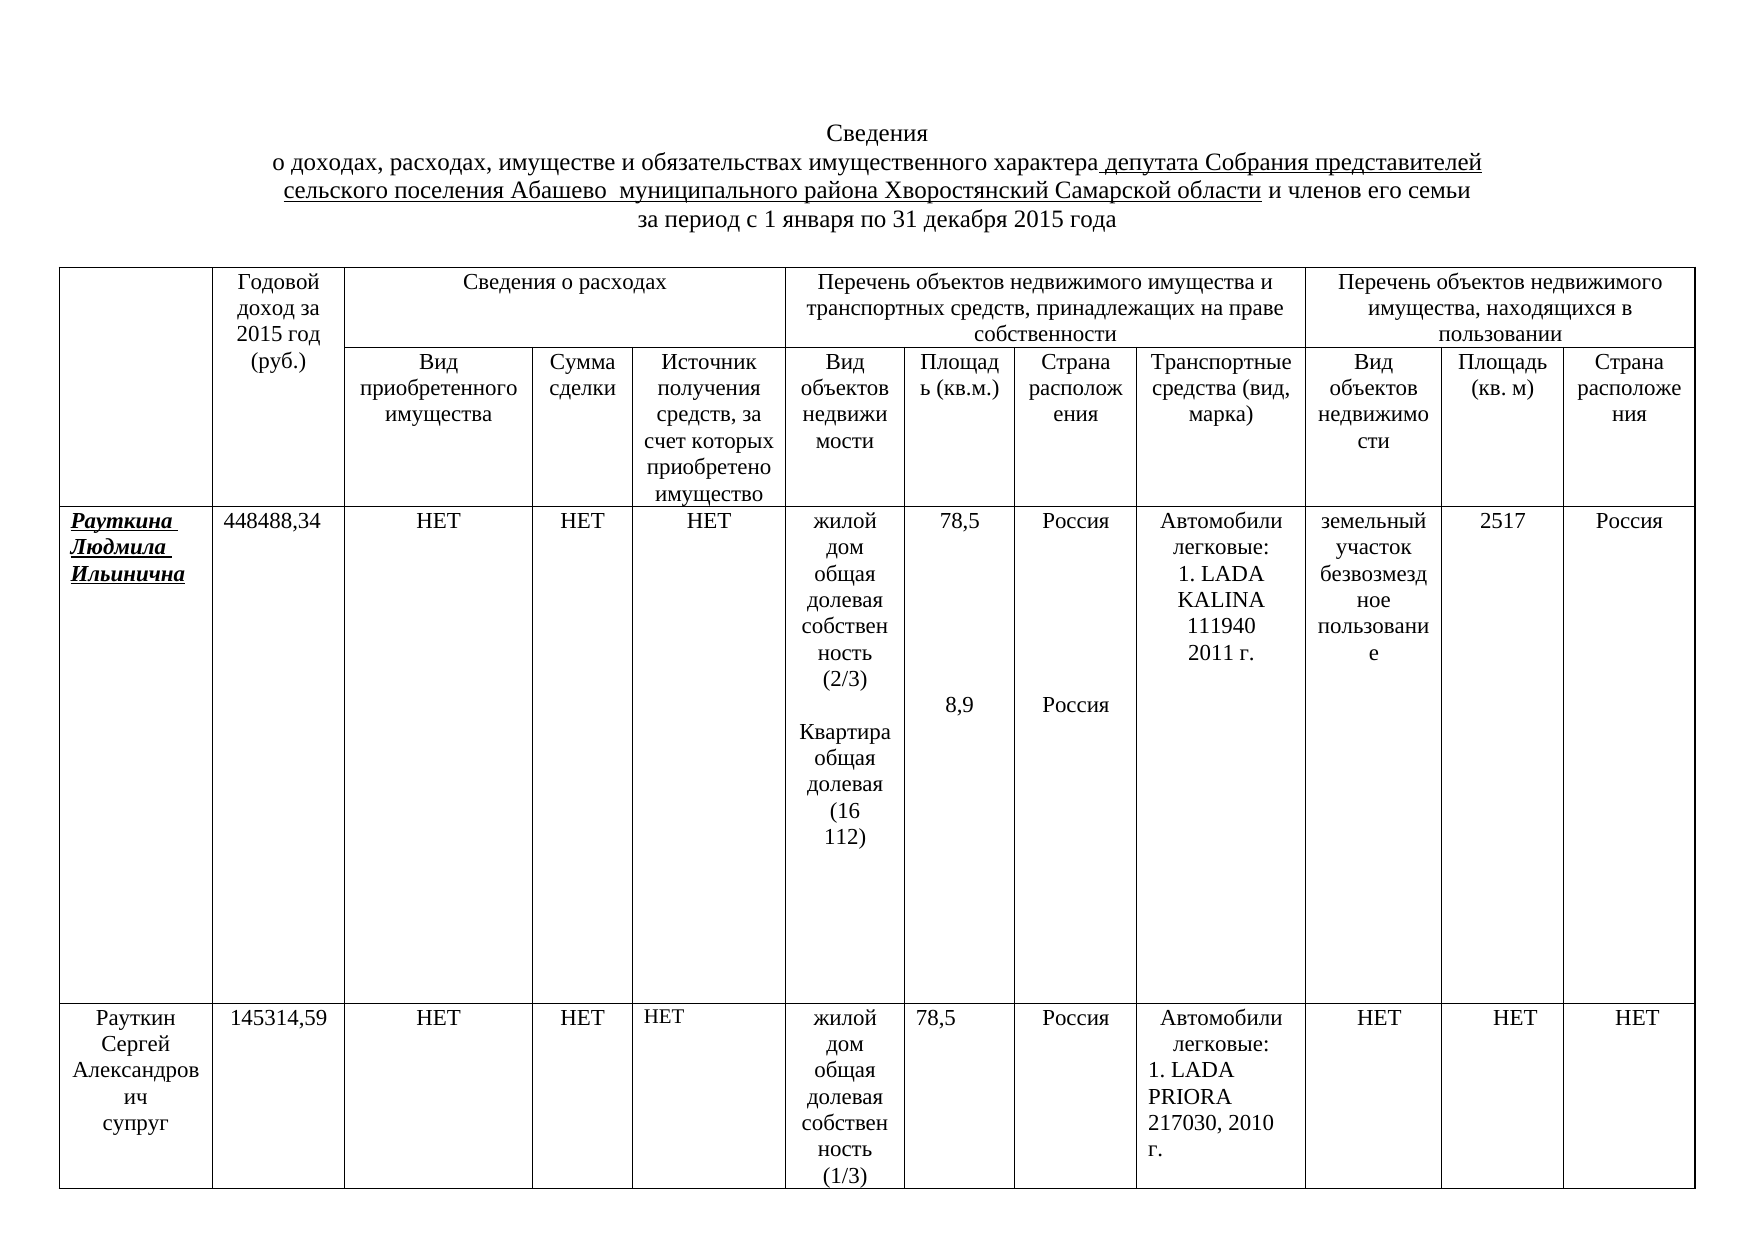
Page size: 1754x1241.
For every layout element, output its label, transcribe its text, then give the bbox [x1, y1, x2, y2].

table_cell НЕТ [345, 1004, 532, 1188]
text о доходах, расходах, имуществе и обязательствах имущественного характера депутата Собрания представителей [59, 147, 1695, 176]
table_cell Площадь (кв. м) [1442, 348, 1563, 506]
table_cell земельный участок безвозмездное пользование [1306, 507, 1441, 1003]
text Сведения [59, 118, 1695, 147]
table_cell Источник получения средств, за счет которых приобретено имущество [633, 348, 785, 506]
table_cell НЕТ [345, 507, 532, 1003]
table_cell Страна расположения [1015, 348, 1136, 506]
table_cell Вид объектов недвижимости [786, 348, 904, 506]
table_cell Россия Россия [1015, 507, 1136, 1003]
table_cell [60, 1004, 212, 1188]
table_cell Страна расположения [1564, 348, 1694, 506]
table_cell НЕТ [633, 1004, 785, 1188]
table_cell 78,5 30012000 2517 [905, 1004, 1014, 1188]
table_cell НЕТ [633, 507, 785, 1003]
table_cell 145314,59 [213, 1004, 344, 1188]
table_cell НЕТ [533, 507, 632, 1003]
table_header Годовой доход за 2015 год (руб.) [213, 268, 344, 506]
text сельского поселения Абашево муниципального района Хворостянский Самарской области и членов его семьи [59, 176, 1695, 204]
table_header [60, 268, 212, 506]
table_cell НЕТ НЕТ [1564, 1004, 1694, 1188]
table_cell НЕТ НЕТ [1306, 1004, 1441, 1188]
table_cell Россия [1564, 507, 1694, 1003]
text за период с 1 января по 31 декабря 2015 года [59, 204, 1695, 233]
table_cell НЕТ НЕТ [1442, 1004, 1563, 1188]
table_cell Автомобили легковые: 1. LADA KALINA 111940 2011 г. [1137, 507, 1305, 1003]
table_cell 2517 [1442, 507, 1563, 1003]
table_header Перечень объектов недвижимого имущества и транспортных средств, принадлежащих на праве собственности [786, 268, 1305, 347]
table_cell 78,5 8,9 [905, 507, 1014, 1003]
table_cell Сумма сделки [533, 348, 632, 506]
table_cell Рауткина Людмила Ильинична [60, 507, 212, 1003]
table_header Перечень объектов недвижимого имущества, находящихся в пользовании [1306, 268, 1694, 347]
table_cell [1137, 1004, 1305, 1188]
table_header Сведения о расходах [345, 268, 785, 347]
table_cell НЕТ [533, 1004, 632, 1188]
table_cell Транспортные средства (вид, марка) [1137, 348, 1305, 506]
table_cell Вид объектов недвижимости [1306, 348, 1441, 506]
table_cell 448488,34 [213, 507, 344, 1003]
table_cell жилой дом общая долевая собственность (2/3) Квартира общая долевая (16 112) [786, 507, 904, 1003]
table_cell Площадь (кв.м.) [905, 348, 1014, 506]
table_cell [1015, 1004, 1136, 1188]
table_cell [786, 1004, 904, 1188]
table_cell Вид приобретенного имущества [345, 348, 532, 506]
